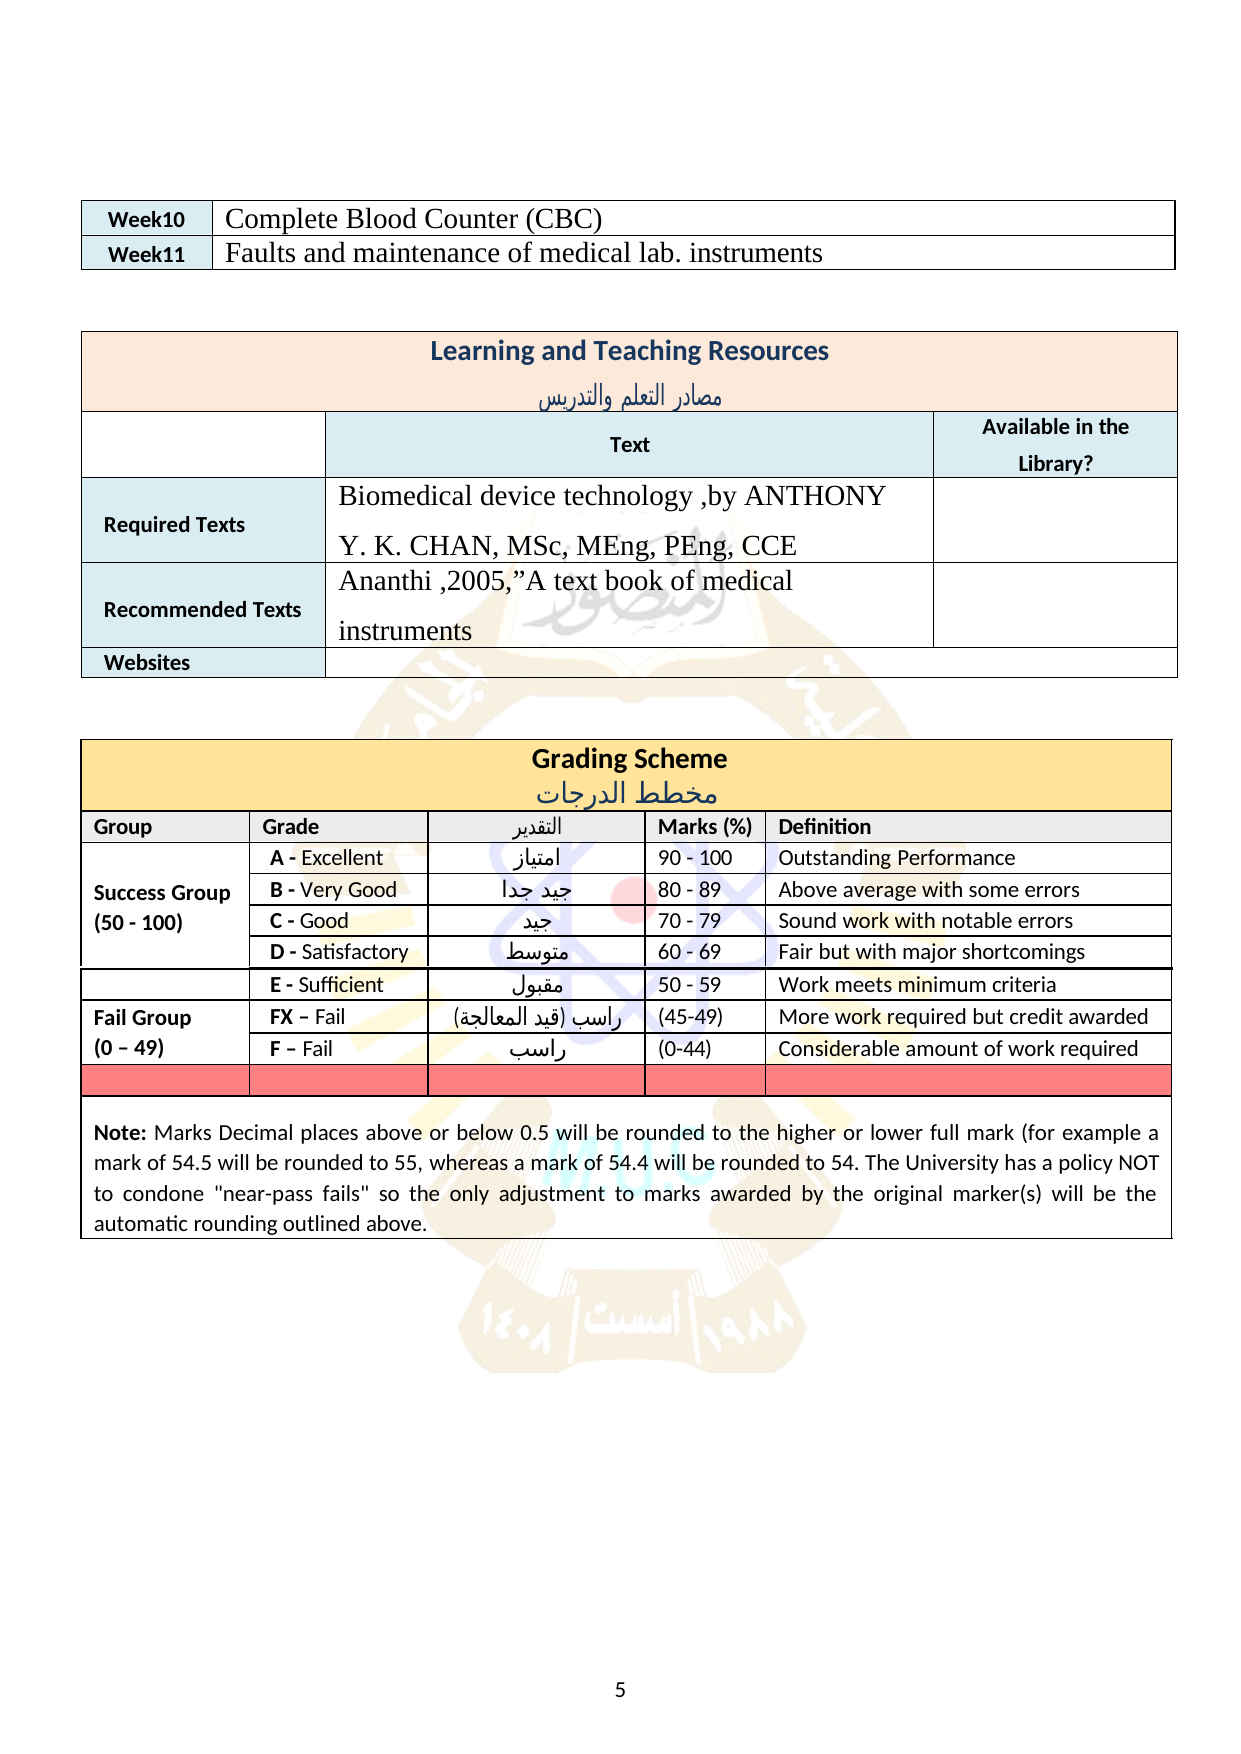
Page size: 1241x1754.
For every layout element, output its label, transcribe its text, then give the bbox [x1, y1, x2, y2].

table_header 50 - 59 [646, 970, 765, 999]
table_cell Ananthi ,2005,”A text book of medical instruments [326, 563, 933, 647]
table_cell [934, 563, 1177, 647]
table_cell Required Texts [82, 478, 325, 562]
table_header مقبول [429, 970, 644, 999]
table_cell متوسط [429, 937, 644, 966]
table_cell Group [82, 812, 249, 841]
table_cell Faults and maintenance of medical lab. instruments [213, 236, 1174, 269]
table_cell Marks (%) [646, 812, 765, 841]
table_cell امتياز [429, 843, 644, 873]
table_cell F – Fail [250, 1034, 427, 1063]
table_cell 60 - 69 [646, 937, 765, 966]
table_cell Biomedical device technology ,by ANTHONY Y. K. CHAN, MSc, MEng, PEng, CCE [326, 478, 933, 562]
table_header Work meets minimum criteria [766, 970, 1171, 999]
table_cell التقدير [429, 812, 644, 841]
table_cell Fail Group (0 – 49) [82, 1001, 249, 1063]
table_cell 80 - 89 [646, 874, 765, 904]
table_cell Fair but with major shortcomings [766, 937, 1171, 966]
table_cell Text [326, 412, 933, 477]
table_cell [326, 648, 1177, 677]
table_cell (0-44) [646, 1034, 765, 1063]
table_cell Week11 [82, 236, 212, 269]
table_cell (45-49) [646, 1001, 765, 1032]
table_cell [429, 1065, 644, 1095]
table_header Grading Scheme مخطط الدرجات [82, 740, 1171, 810]
table_cell Complete Blood Counter (CBC) [213, 201, 1174, 234]
table_cell [646, 1065, 765, 1095]
table_cell Definition [766, 812, 1171, 841]
table_cell [766, 1065, 1171, 1095]
table_header [82, 970, 249, 999]
table_cell Sound work with notable errors [766, 906, 1171, 935]
table_cell Websites [82, 648, 325, 677]
table_cell Success Group (50 - 100) [82, 843, 249, 966]
table_cell Considerable amount of work required [766, 1034, 1171, 1063]
table_header E - Sufficient [250, 970, 427, 999]
table_cell More work required but credit awarded [766, 1001, 1171, 1032]
table_cell 70 - 79 [646, 906, 765, 935]
table_cell جيد [429, 906, 644, 935]
table_cell Recommended Texts [82, 563, 325, 647]
table_cell A - Excellent [250, 843, 427, 873]
table_cell B - Very Good [250, 874, 427, 904]
table_cell Note: Marks Decimal places above or below 0.5 will be rounded to the higher or lower full mark (for example a mark of 54.5 will be rounded to 55, whereas a mark of 54.4 will be rounded to 54. The University has a policy NOT to condone "near-pass fails" so the only adjustment to marks awarded by the original marker(s) will be the automatic rounding outlined above. [82, 1097, 1171, 1237]
table_cell Grade [250, 812, 427, 841]
table_cell Available in the Library? [934, 412, 1177, 477]
table_cell راسب (قيد المعالجة) [429, 1001, 644, 1032]
table_cell Outstanding Performance [766, 843, 1171, 873]
table_cell [82, 1065, 249, 1095]
table_cell راسب [429, 1034, 644, 1063]
table_cell 90 - 100 [646, 843, 765, 873]
table_cell D - Satisfactory [250, 937, 427, 966]
table_cell Above average with some errors [766, 874, 1171, 904]
table_cell [250, 1065, 427, 1095]
table_cell [82, 412, 325, 477]
table_cell جيد جدا [429, 874, 644, 904]
table_cell C - Good [250, 906, 427, 935]
table_cell [934, 478, 1177, 562]
table_cell FX – Fail [250, 1001, 427, 1032]
table_cell Week10 [82, 201, 212, 234]
table_header Learning and Teaching Resources مصادر التعلم والتدريس [82, 332, 1177, 411]
